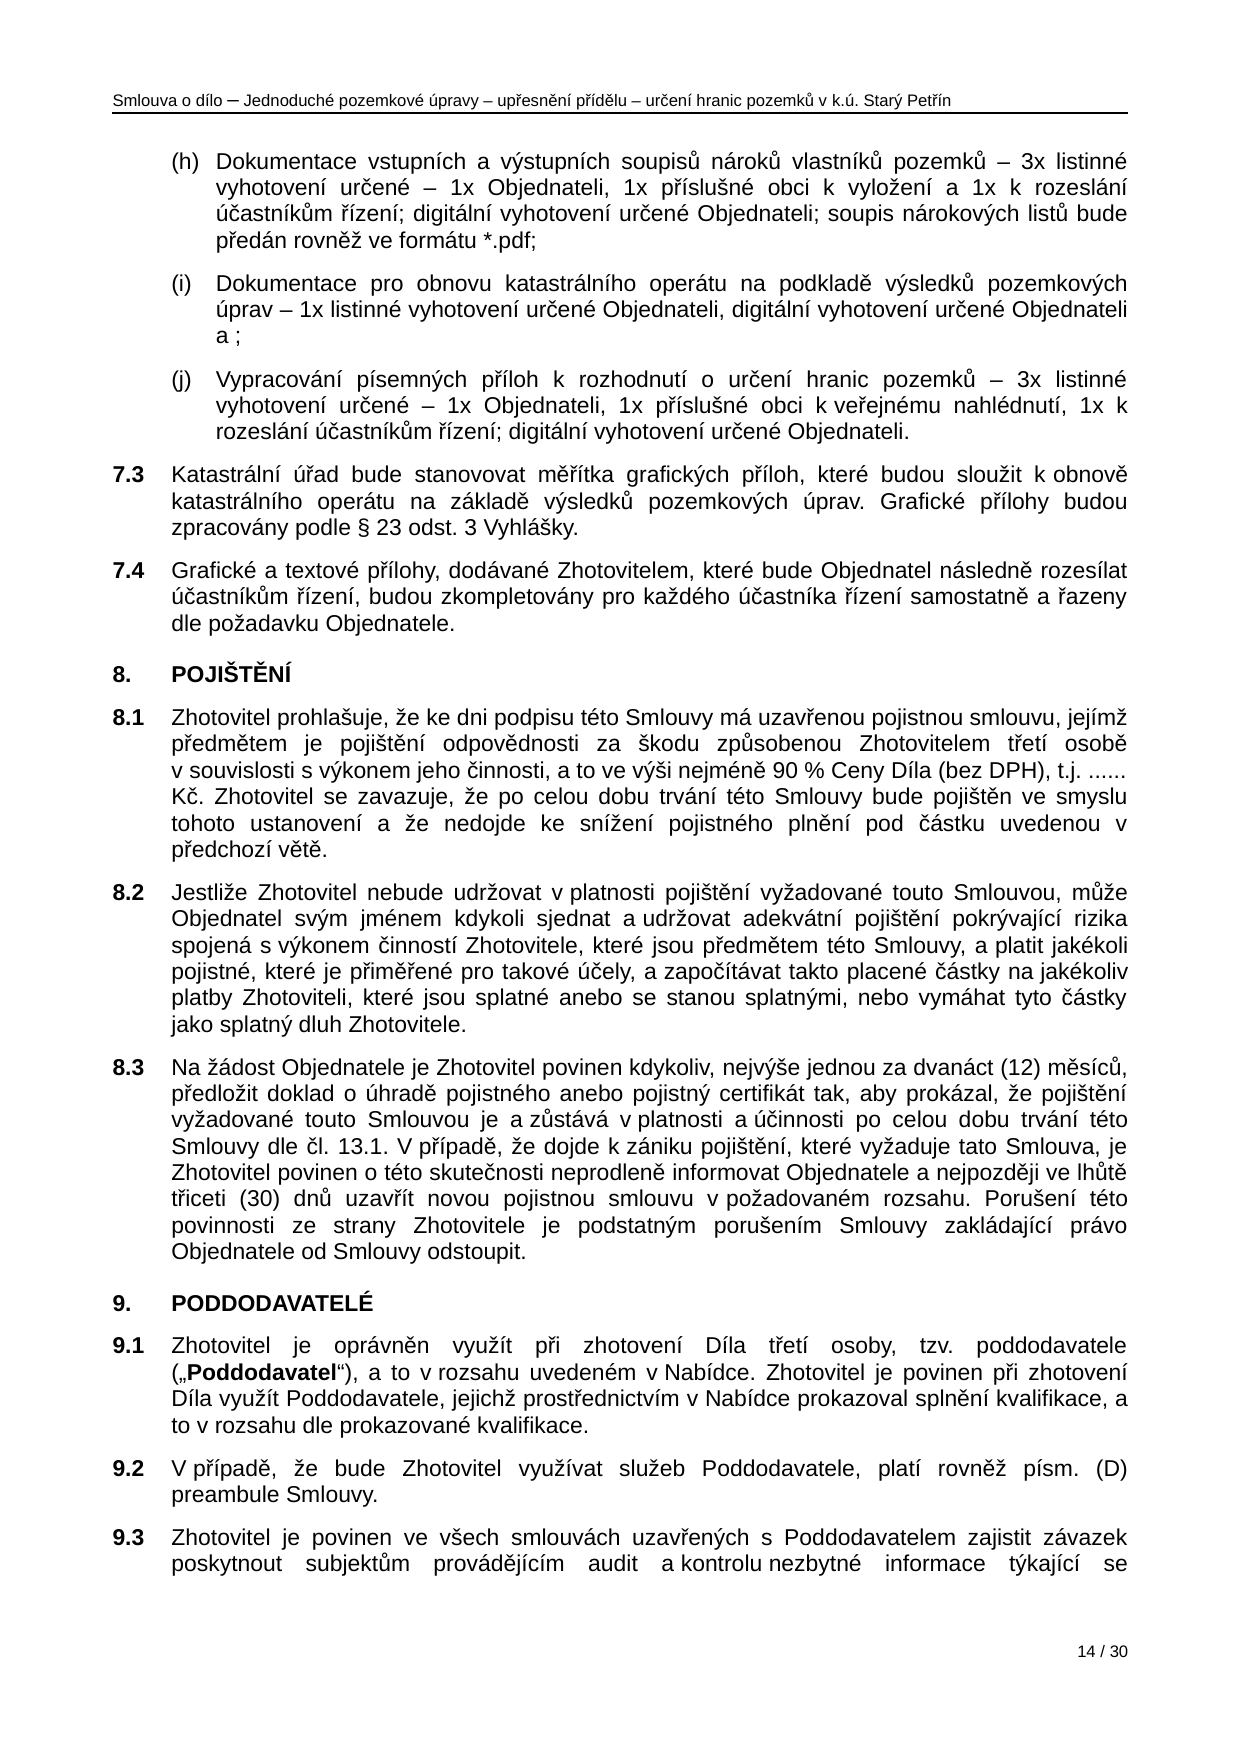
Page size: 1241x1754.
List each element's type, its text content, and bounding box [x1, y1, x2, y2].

list Dokumentace pro obnovu katastrálního operátu na podkladě výsledků pozemkových úprav – 1x listinné vyhotovení určené Objednateli, digitální vyhotovení určené Objednateli a ; [171, 270, 1128, 349]
text Na žádost Objednatele je Zhotovitel povinen kdykoliv, nejvýše jednou za dvanáct (12) měsíců, předložit doklad o úhradě pojistného anebo pojistný certifikát tak, aby prokázal, že pojištění vyžadované touto Smlouvou je a zůstává v platnosti a účinnosti po celou dobu trvání této Smlouvy dle čl. 13.1. V případě, že dojde k zániku pojištění, které vyžaduje tato Smlouva, je Zhotovitel povinen o této skutečnosti neprodleně informovat Objednatele a nejpozději ve lhůtě třiceti (30) dnů uzavřít novou pojistnou smlouvu v požadovaném rozsahu. Porušení této povinnosti ze strany Zhotovitele je podstatným porušením Smlouvy zakládající právo Objednatele od Smlouvy odstoupit. [112, 1054, 1128, 1264]
text Grafické a textové přílohy, dodávané Zhotovitelem, které bude Objednatel následně rozesílat účastníkům řízení, budou zkompletovány pro každého účastníka řízení samostatně a řazeny dle požadavku Objednatele. [112, 557, 1128, 636]
text Jestliže Zhotovitel nebude udržovat v platnosti pojištění vyžadované touto Smlouvou, může Objednatel svým jménem kdykoli sjednat a udržovat adekvátní pojištění pokrývající rizika spojená s výkonem činností Zhotovitele, které jsou předmětem této Smlouvy, a platit jakékoli pojistné, které je přiměřené pro takové účely, a započítávat takto placené částky na jakékoliv platby Zhotoviteli, které jsou splatné anebo se stanou splatnými, nebo vymáhat tyto částky jako splatný dluh Zhotovitele. [112, 879, 1128, 1037]
text Zhotovitel je oprávněn využít při zhotovení Díla třetí osoby, tzv. poddodavatele („Poddodavatel“), a to v rozsahu uvedeném v Nabídce. Zhotovitel je povinen při zhotovení Díla využít Poddodavatele, jejichž prostřednictvím v Nabídce prokazoval splnění kvalifikace, a to v rozsahu dle prokazované kvalifikace. [112, 1332, 1128, 1438]
list Dokumentace vstupních a výstupních soupisů nároků vlastníků pozemků – 3x listinné vyhotovení určené – 1x Objednateli, 1x příslušné obci k vyložení a 1x k rozeslání účastníkům řízení; digitální vyhotovení určené Objednateli; soupis nárokových listů bude předán rovněž ve formátu *.pdf; [171, 148, 1128, 253]
list Vypracování písemných příloh k rozhodnutí o určení hranic pozemků – 3x listinné vyhotovení určené – 1x Objednateli, 1x příslušné obci k veřejnému nahlédnutí, 1x k rozeslání účastníkům řízení; digitální vyhotovení určené Objednateli. [171, 366, 1128, 444]
text Katastrální úřad bude stanovovat měřítka grafických příloh, které budou sloužit k obnově katastrálního operátu na základě výsledků pozemkových úprav. Grafické přílohy budou zpracovány podle § 23 odst. 3 Vyhlášky. [112, 461, 1128, 540]
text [112, 1524, 1128, 1577]
text Pojištění [112, 661, 1128, 687]
text Poddodavatelé [112, 1289, 1128, 1316]
text V případě, že bude Zhotovitel využívat služeb Poddodavatele, platí rovněž písm. (D) preambule Smlouvy. [112, 1454, 1128, 1507]
text Zhotovitel prohlašuje, že ke dni podpisu této Smlouvy má uzavřenou pojistnou smlouvu, jejímž předmětem je pojištění odpovědnosti za škodu způsobenou Zhotovitelem třetí osobě v souvislosti s výkonem jeho činnosti, a to ve výši nejméně 90 % Ceny Díla (bez DPH), t.j. ...... Kč. Zhotovitel se zavazuje, že po celou dobu trvání této Smlouvy bude pojištěn ve smyslu tohoto ustanovení a že nedojde ke snížení pojistného plnění pod částku uvedenou v předchozí větě. [112, 704, 1128, 862]
